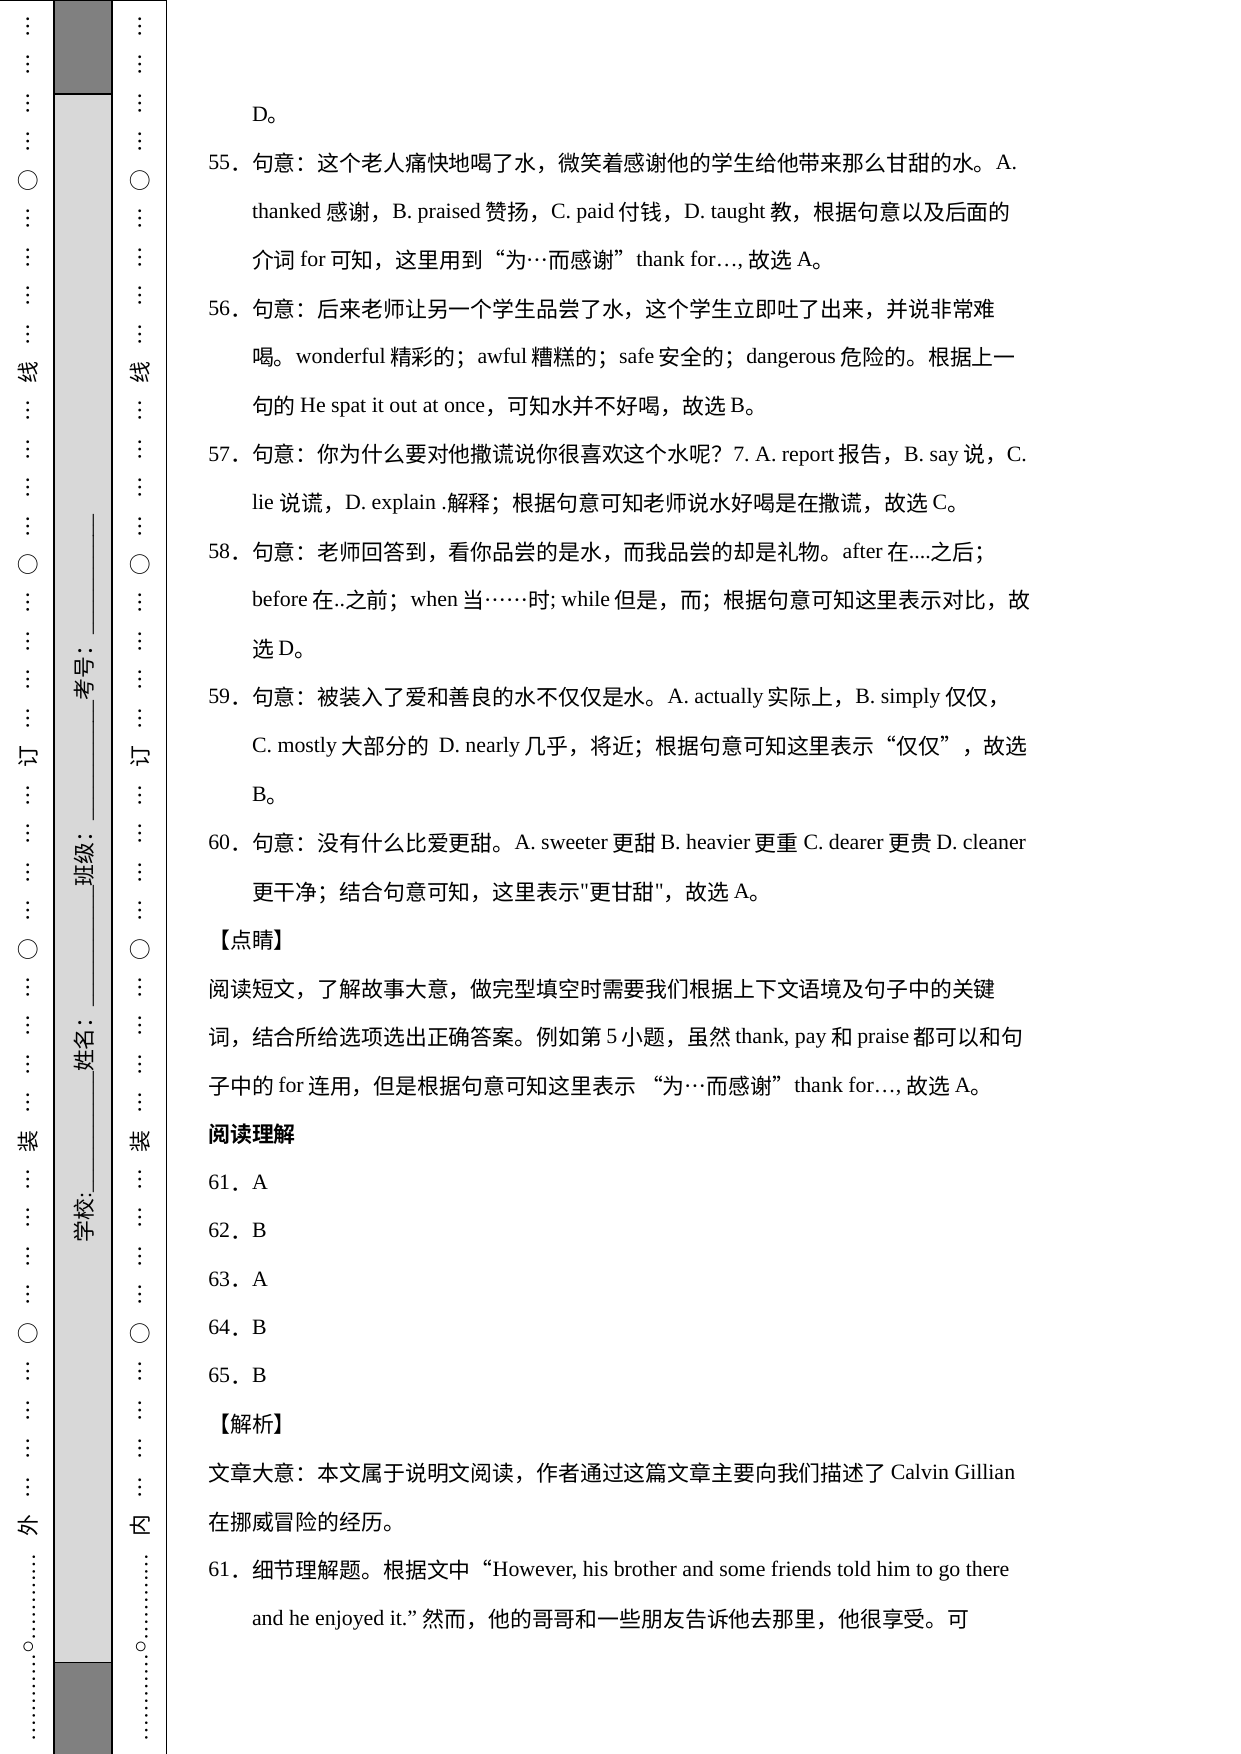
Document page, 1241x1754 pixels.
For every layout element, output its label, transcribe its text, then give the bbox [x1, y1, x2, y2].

text 64．B [208, 1310, 1032, 1343]
text 55．句意：这个老人痛快地喝了水，微笑着感谢他的学生给他带来那么甘甜的水。A. thanked 感谢，B. praised赞扬，C. paid付钱，D. taught教，根据句意以及后面的介词for可知，这里用到“为…而感谢”thank for…, 故选A。 [208, 145, 1032, 275]
text 【点睛】 [208, 923, 1032, 955]
text 56．句意：后来老师让另一个学生品尝了水，这个学生立即吐了出来，并说非常难喝。wonderful精彩的；awful糟糕的；safe安全的；dangerous危险的。根据上一句的He spat it out at once，可知水并不好喝，故选B。 [208, 291, 1032, 421]
text 59．句意：被装入了爱和善良的水不仅仅是水。A. actually实际上，B. simply仅仅， C. mostly大部分的 D. nearly几乎，将近；根据句意可知这里表示“仅仅”，故选B。 [208, 680, 1032, 810]
text 57．句意：你为什么要对他撒谎说你很喜欢这个水呢？7. A. report报告，B. say说，C. lie 说谎，D. explain .解释；根据句意可知老师说水好喝是在撒谎，故选C。 [208, 437, 1032, 518]
text 文章大意：本文属于说明文阅读，作者通过这篇文章主要向我们描述了Calvin Gillian在挪威冒险的经历。 [208, 1455, 1032, 1537]
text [208, 97, 1032, 129]
text 61．A [208, 1165, 1032, 1198]
text 62．B [208, 1214, 1032, 1246]
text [208, 1552, 1032, 1634]
text 【解析】 [208, 1407, 1032, 1439]
text 65．B [208, 1359, 1032, 1391]
text 58．句意：老师回答到，看你品尝的是水，而我品尝的却是礼物。after在....之后；before在..之前；when当……时; while但是，而；根据句意可知这里表示对比，故选D。 [208, 534, 1032, 664]
text 阅读理解 [208, 1117, 1032, 1149]
text 60．句意：没有什么比爱更甜。A. sweeter更甜B. heavier更重 C. dearer更贵D. cleaner更干净；结合句意可知，这里表示"更甘甜"，故选A。 [208, 826, 1032, 907]
text 阅读短文，了解故事大意，做完型填空时需要我们根据上下文语境及句子中的关键词，结合所给选项选出正确答案。例如第5小题，虽然thank, pay和praise都可以和句子中的for连用，但是根据句意可知这里表示 “为…而感谢”thank for…, 故选A。 [208, 971, 1032, 1101]
text 63．A [208, 1262, 1032, 1294]
